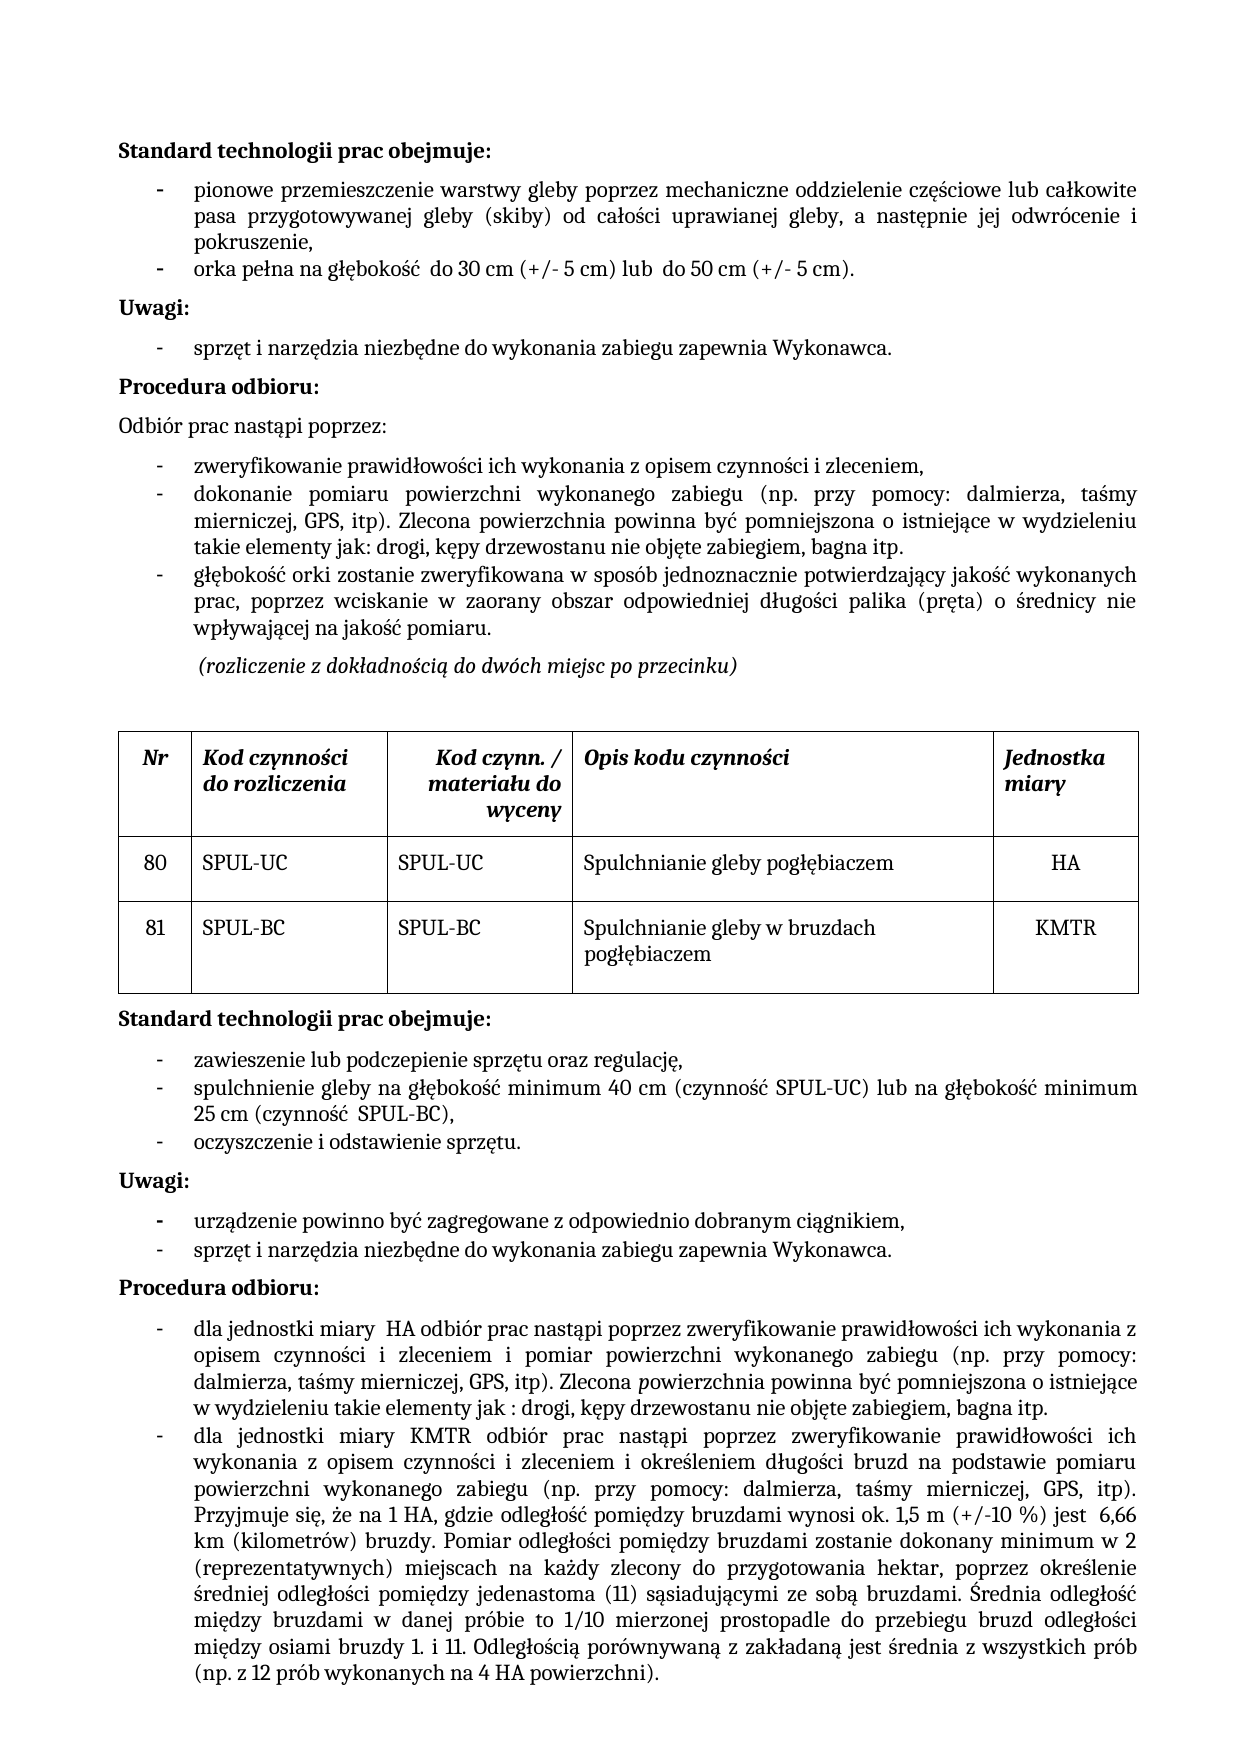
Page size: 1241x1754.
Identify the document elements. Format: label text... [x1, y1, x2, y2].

text Procedura odbioru: [119, 1275, 1138, 1302]
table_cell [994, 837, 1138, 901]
text Odbiór prac nastąpi poprzez: [119, 412, 1138, 439]
list sprzęt i narzędzia niezbędne do wykonania zabiegu zapewnia Wykonawca. [156, 1235, 1138, 1263]
list zweryfikowanie prawidłowości ich wykonania z opisem czynności i zleceniem, [156, 451, 1138, 479]
list orka pełna na głębokość do 30 cm (+/- 5 cm) lub do 50 cm (+/- 5 cm). [156, 255, 1138, 282]
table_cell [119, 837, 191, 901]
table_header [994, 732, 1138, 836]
list zawieszenie lub podczepienie sprzętu oraz regulację, [156, 1045, 1138, 1073]
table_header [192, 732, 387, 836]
list sprzęt i narzędzia niezbędne do wykonania zabiegu zapewnia Wykonawca. [156, 333, 1138, 361]
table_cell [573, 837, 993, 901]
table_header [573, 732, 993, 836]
list urządzenie powinno być zagregowane z odpowiednio dobranym ciągnikiem, [156, 1207, 1138, 1235]
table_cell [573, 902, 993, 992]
list oczyszczenie i odstawienie sprzętu. [156, 1127, 1138, 1155]
text Standard technologii prac obejmuje: [119, 137, 1138, 164]
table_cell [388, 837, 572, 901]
list głębokość orki zostanie zweryfikowana w sposób jednoznacznie potwierdzający jakość wykonanych prac, poprzez wciskanie w zaorany obszar odpowiedniej długości palika (pręta) o średnicy nie wpływającej na jakość pomiaru. [156, 560, 1138, 641]
list dokonanie pomiaru powierzchni wykonanego zabiegu (np. przy pomocy: dalmierza, taśmy mierniczej, GPS, itp). Zlecona powierzchnia powinna być pomniejszona o istniejące w wydzieleniu takie elementy jak: drogi, kępy drzewostanu nie objęte zabiegiem, bagna itp. [156, 479, 1138, 560]
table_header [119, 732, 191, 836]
text Procedura odbioru: [119, 374, 1138, 400]
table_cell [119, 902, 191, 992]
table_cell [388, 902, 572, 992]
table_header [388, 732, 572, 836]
text Uwagi: [119, 1168, 1138, 1194]
text Standard technologii prac obejmuje: [119, 1006, 1138, 1032]
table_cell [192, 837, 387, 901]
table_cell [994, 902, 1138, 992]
text (rozliczenie z dokładnością do dwóch miejsc po przecinku) [119, 653, 1138, 680]
list dla jednostki miary KMTR odbiór prac nastąpi poprzez zweryfikowanie prawidłowości ich wykonania z opisem czynności i zleceniem i określeniem długości bruzd na podstawie pomiaru powierzchni wykonanego zabiegu (np. przy pomocy: dalmierza, taśmy mierniczej, GPS, itp). Przyjmuje się, że na 1 HA, gdzie odległość pomiędzy bruzdami wynosi ok. 1,5 m (+/-10 %) jest 6,66 km (kilometrów) bruzdy. Pomiar odległości pomiędzy bruzdami zostanie dokonany minimum w 2 (reprezentatywnych) miejscach na każdy zlecony do przygotowania hektar, poprzez określenie średniej odległości pomiędzy jedenastoma (11) sąsiadującymi ze sobą bruzdami. Średnia odległość między bruzdami w danej próbie to 1/10 mierzonej prostopadle do przebiegu bruzd odległości między osiami bruzdy 1. i 11. Odległością porównywaną z zakładaną jest średnia z wszystkich prób (np. z 12 prób wykonanych na 4 HA powierzchni). [156, 1421, 1138, 1686]
list spulchnienie gleby na głębokość minimum 40 cm (czynność SPUL-UC) lub na głębokość minimum 25 cm (czynność SPUL-BC), [156, 1073, 1138, 1127]
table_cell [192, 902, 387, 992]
text Uwagi: [119, 294, 1138, 321]
list pionowe przemieszczenie warstwy gleby poprzez mechaniczne oddzielenie częściowe lub całkowite pasa przygotowywanej gleby (skiby) od całości uprawianej gleby, a następnie jej odwrócenie i pokruszenie, [156, 176, 1138, 255]
list dla jednostki miary HA odbiór prac nastąpi poprzez zweryfikowanie prawidłowości ich wykonania z opisem czynności i zleceniem i pomiar powierzchni wykonanego zabiegu (np. przy pomocy: dalmierza, taśmy mierniczej, GPS, itp). Zlecona powierzchnia powinna być pomniejszona o istniejące w wydzieleniu takie elementy jak : drogi, kępy drzewostanu nie objęte zabiegiem, bagna itp. [156, 1314, 1138, 1421]
